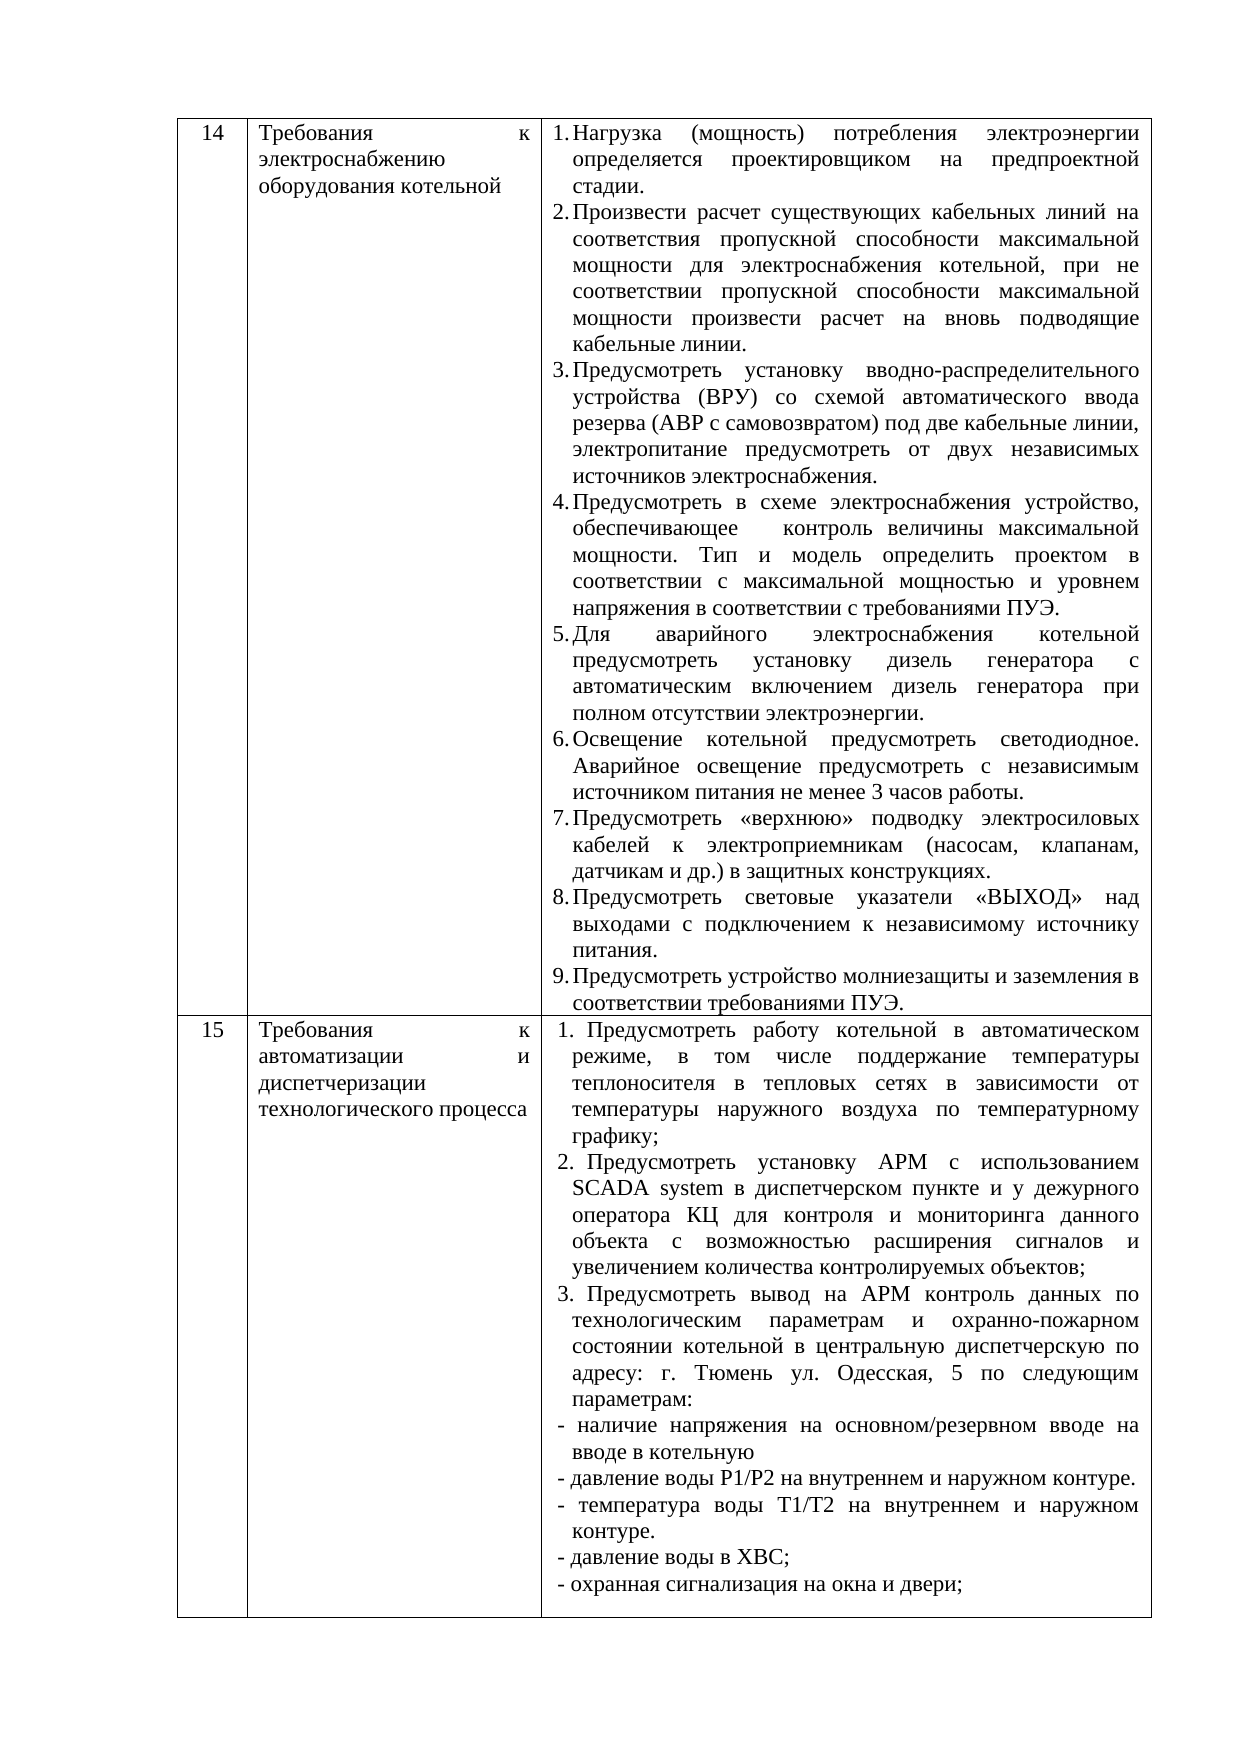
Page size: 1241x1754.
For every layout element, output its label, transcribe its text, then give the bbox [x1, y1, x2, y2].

table_cell Требования к электроснабжению оборудования котельной [248, 119, 541, 1015]
table_cell 14 [178, 119, 247, 1015]
table_cell 15 [178, 1016, 247, 1617]
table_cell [542, 1016, 1151, 1617]
table_cell Нагрузка (мощность) потребления электроэнергии определяется проектировщиком на предпроектной стадии. Произвести расчет существующих кабельных линий на соответствия пропускной способности максимальной мощности для электроснабжения котельной, при не соответствии пропускной способности максимальной мощности произвести расчет на вновь подводящие кабельные линии. Предусмотреть установку вводно-распределительного устройства (ВРУ) со схемой автоматического ввода резерва (АВР с самовозвратом) под две кабельные линии, электропитание предусмотреть от двух независимых источников электроснабжения. Предусмотреть в схеме электроснабжения устройство, обеспечивающее контроль величины максимальной мощности. Тип и модель определить проектом в соответствии с максимальной мощностью и уровнем напряжения в соответствии с требованиями ПУЭ. Для аварийного электроснабжения котельной предусмотреть установку дизель генератора с автоматическим включением дизель генератора при полном отсутствии электроэнергии. Освещение котельной предусмотреть светодиодное. Аварийное освещение предусмотреть с независимым источником питания не менее 3 часов работы. Предусмотреть «верхнюю» подводку электросиловых кабелей к электроприемникам (насосам, клапанам, датчикам и др.) в защитных конструкциях. Предусмотреть световые указатели «ВЫХОД» над выходами с подключением к независимому источнику питания. Предусмотреть устройство молниезащиты и заземления в соответствии требованиями ПУЭ. [542, 119, 1151, 1015]
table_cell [248, 1016, 541, 1617]
